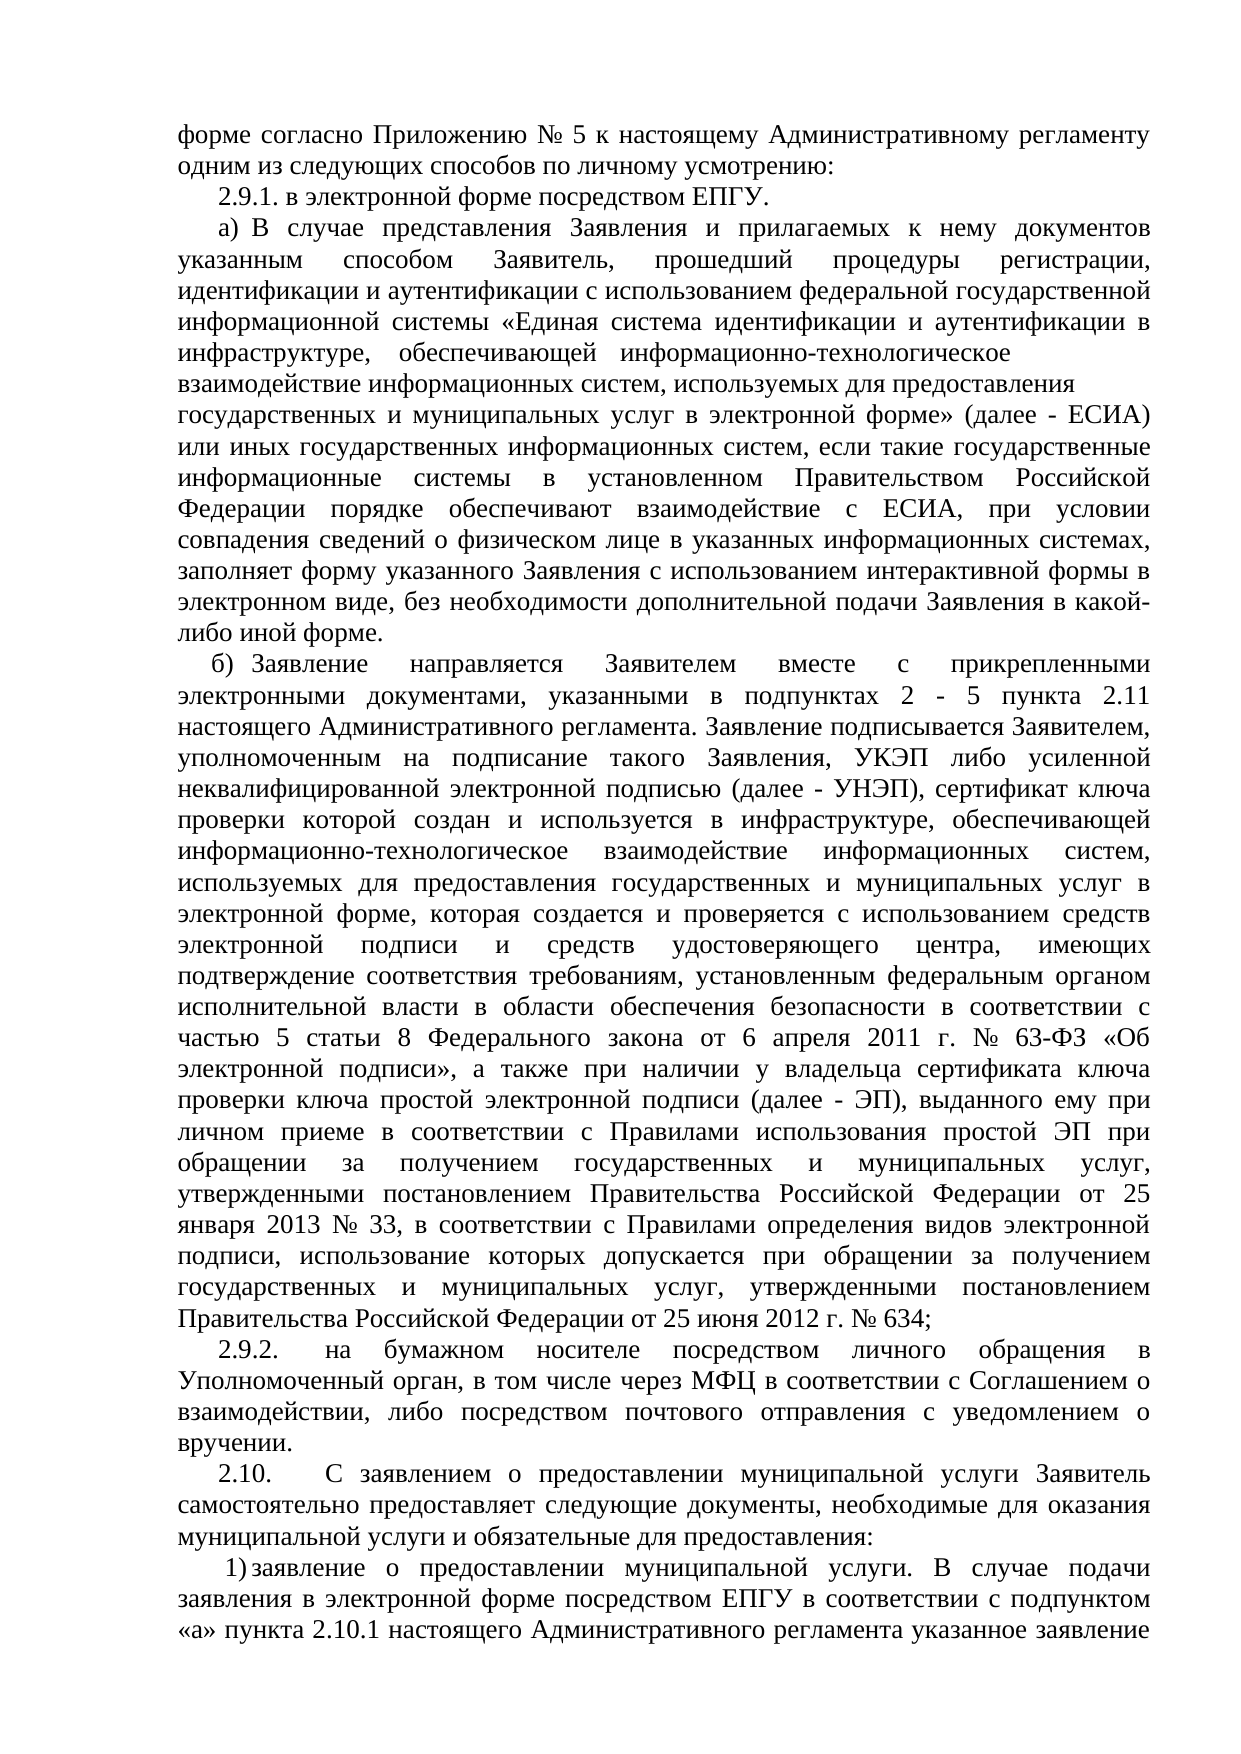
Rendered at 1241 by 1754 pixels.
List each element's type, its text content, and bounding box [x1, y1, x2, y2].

text 2.10. С заявлением о предоставлении муниципальной услуги Заявитель самостоятельно предоставляет следующие документы, необходимые для оказания муниципальной услуги и обязательные для предоставления: [177, 1457, 1152, 1551]
text 2.9.1. в электронной форме посредством ЕПГУ. [177, 180, 1152, 212]
text государственных и муниципальных услуг в электронной форме» (далее - ЕСИА) или иных государственных информационных систем, если такие государственные информационные системы в установленном Правительством Российской Федерации порядке обеспечивают взаимодействие с ЕСИА, при условии совпадения сведений о физическом лице в указанных информационных системах, заполняет форму указанного Заявления с использованием интерактивной формы в электронном виде, без необходимости дополнительной подачи Заявления в какой- либо иной форме. [177, 398, 1152, 648]
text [177, 1551, 1152, 1644]
text а) В случае представления Заявления и прилагаемых к нему документов указанным способом Заявитель, прошедший процедуры регистрации, идентификации и аутентификации с использованием федеральной государственной информационной системы «Единая система идентификации и аутентификации в инфраструктуре, обеспечивающей информационно-технологическое [177, 212, 1152, 367]
text взаимодействие информационных систем, используемых для предоставления [177, 367, 1152, 398]
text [177, 118, 1152, 180]
text 2.9.2. на бумажном носителе посредством личного обращения в Уполномоченный орган, в том числе через МФЦ в соответствии с Соглашением о взаимодействии, либо посредством почтового отправления с уведомлением о вручении. [177, 1333, 1152, 1457]
text б) Заявление направляется Заявителем вместе с прикрепленными электронными документами, указанными в подпунктах 2 - 5 пункта 2.11 настоящего Административного регламента. Заявление подписывается Заявителем, уполномоченным на подписание такого Заявления, УКЭП либо усиленной неквалифицированной электронной подписью (далее - УНЭП), сертификат ключа проверки которой создан и используется в инфраструктуре, обеспечивающей информационно-технологическое взаимодействие информационных систем, используемых для предоставления государственных и муниципальных услуг в электронной форме, которая создается и проверяется с использованием средств электронной подписи и средств удостоверяющего центра, имеющих подтверждение соответствия требованиям, установленным федеральным органом исполнительной власти в области обеспечения безопасности в соответствии с частью 5 статьи 8 Федерального закона от 6 апреля 2011 г. № 63-ФЗ «Об электронной подписи», а также при наличии у владельца сертификата ключа проверки ключа простой электронной подписи (далее - ЭП), выданного ему при личном приеме в соответствии с Правилами использования простой ЭП при обращении за получением государственных и муниципальных услуг, утвержденными постановлением Правительства Российской Федерации от 25 января 2013 № 33, в соответствии с Правилами определения видов электронной подписи, использование которых допускается при обращении за получением государственных и муниципальных услуг, утвержденными постановлением Правительства Российской Федерации от 25 июня 2012 г. № 634; [177, 648, 1152, 1333]
